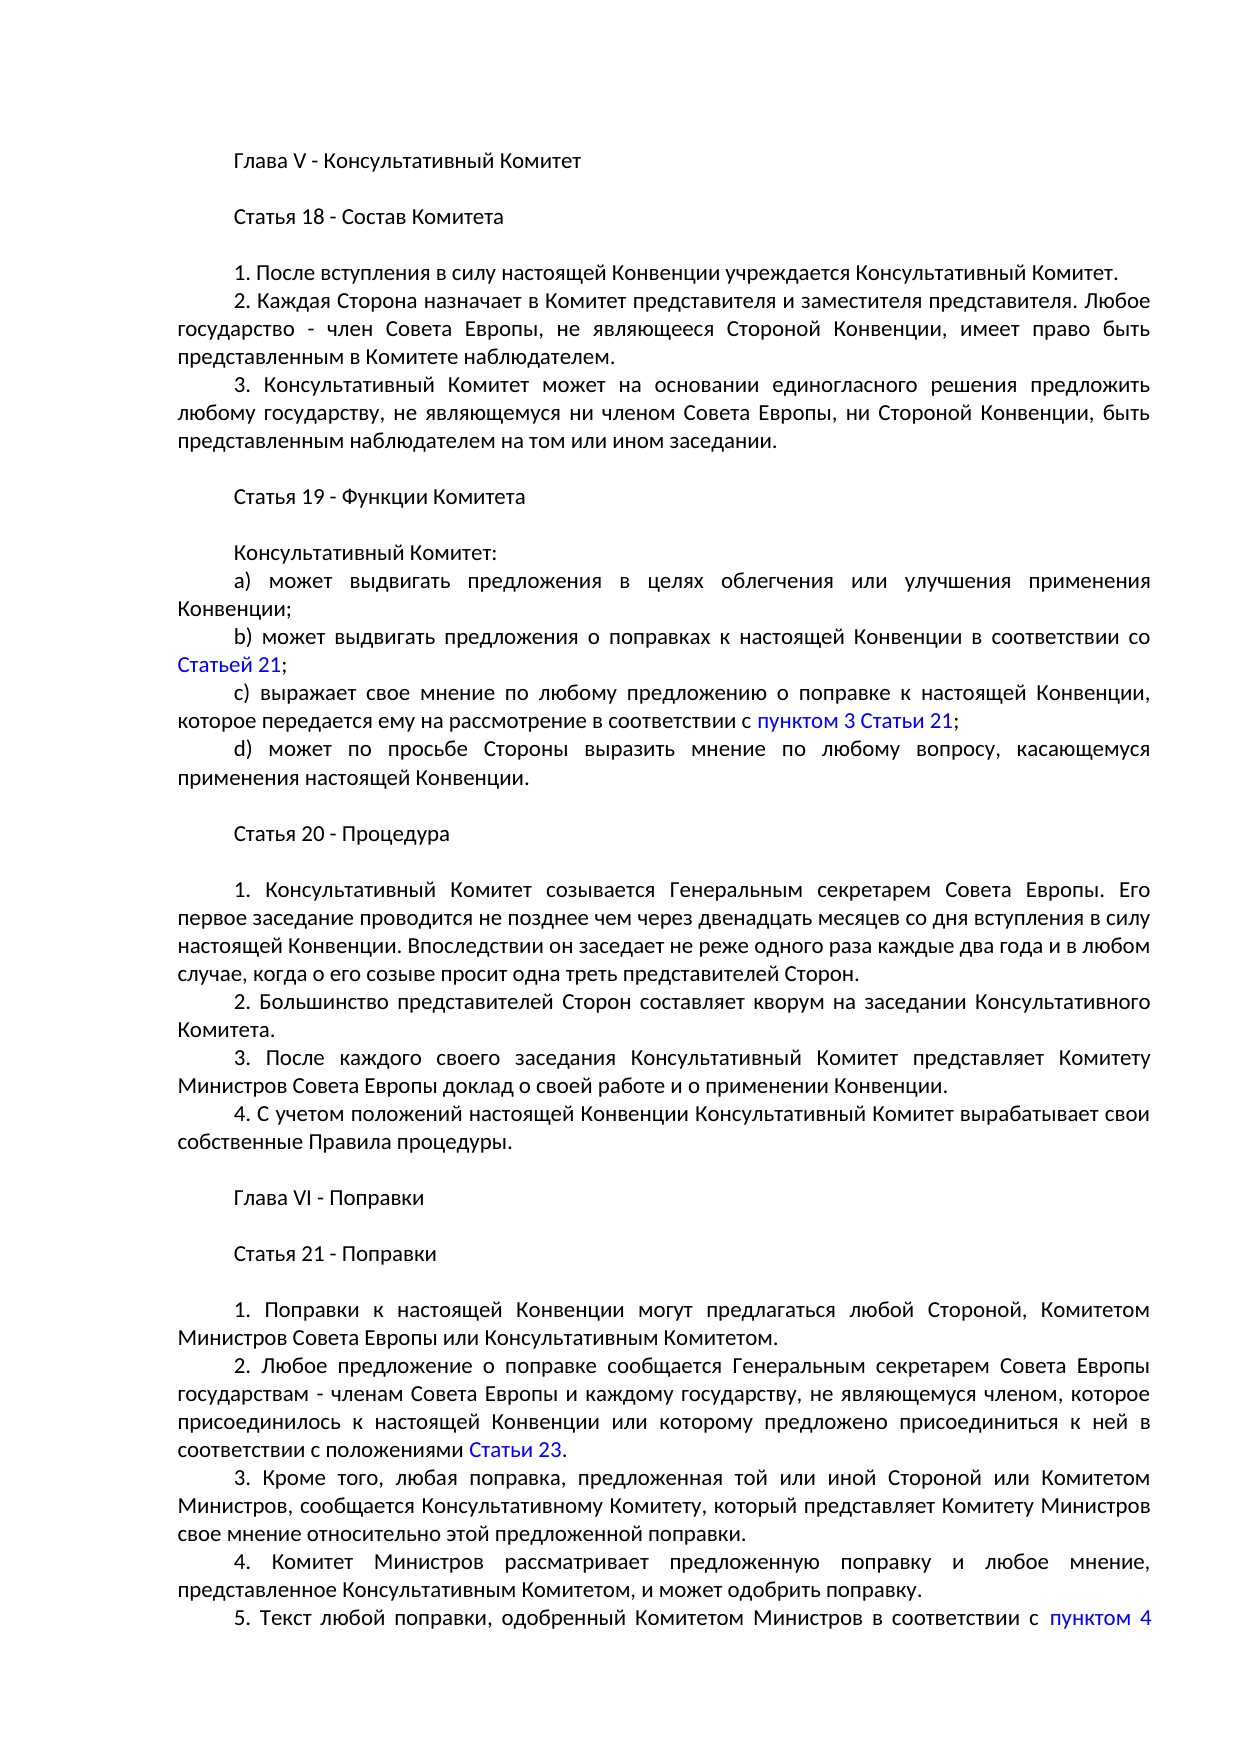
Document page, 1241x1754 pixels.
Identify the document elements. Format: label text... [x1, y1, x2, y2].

text Глава VI - Поправки [177, 1183, 1152, 1211]
text d) может по просьбе Стороны выразить мнение по любому вопросу, касающемуся применения настоящей Конвенции. [177, 734, 1152, 791]
text 1. После вступления в силу настоящей Конвенции учреждается Консультативный Комитет. [177, 258, 1152, 286]
text 2. Большинство представителей Сторон составляет кворум на заседании Консультативного Комитета. [177, 987, 1152, 1043]
text Статья 18 - Состав Комитета [177, 202, 1152, 230]
text 3. Кроме того, любая поправка, предложенная той или иной Стороной или Комитетом Министров, сообщается Консультативному Комитету, который представляет Комитету Министров свое мнение относительно этой предложенной поправки. [177, 1463, 1152, 1547]
text a) может выдвигать предложения в целях облегчения или улучшения применения Конвенции; [177, 566, 1152, 622]
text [177, 1603, 1152, 1631]
text 2. Каждая Сторона назначает в Комитет представителя и заместителя представителя. Любое государство - член Совета Европы, не являющееся Стороной Конвенции, имеет право быть представленным в Комитете наблюдателем. [177, 286, 1152, 370]
text Статья 19 - Функции Комитета [177, 482, 1152, 510]
text Статья 20 - Процедура [177, 819, 1152, 847]
text 4. С учетом положений настоящей Конвенции Консультативный Комитет вырабатывает свои собственные Правила процедуры. [177, 1099, 1152, 1155]
text 2. Любое предложение о поправке сообщается Генеральным секретарем Совета Европы государствам - членам Совета Европы и каждому государству, не являющемуся членом, которое присоединилось к настоящей Конвенции или которому предложено присоединиться к ней в соответствии с положениями Статьи 23. [177, 1351, 1152, 1463]
text 3. После каждого своего заседания Консультативный Комитет представляет Комитету Министров Совета Европы доклад о своей работе и о применении Конвенции. [177, 1043, 1152, 1099]
text 1. Поправки к настоящей Конвенции могут предлагаться любой Стороной, Комитетом Министров Совета Европы или Консультативным Комитетом. [177, 1295, 1152, 1351]
text b) может выдвигать предложения о поправках к настоящей Конвенции в соответствии со Статьей 21; [177, 622, 1152, 678]
text Консультативный Комитет: [177, 538, 1152, 566]
text 1. Консультативный Комитет созывается Генеральным секретарем Совета Европы. Его первое заседание проводится не позднее чем через двенадцать месяцев со дня вступления в силу настоящей Конвенции. Впоследствии он заседает не реже одного раза каждые два года и в любом случае, когда о его созыве просит одна треть представителей Сторон. [177, 875, 1152, 987]
text 4. Комитет Министров рассматривает предложенную поправку и любое мнение, представленное Консультативным Комитетом, и может одобрить поправку. [177, 1547, 1152, 1603]
text 3. Консультативный Комитет может на основании единогласного решения предложить любому государству, не являющемуся ни членом Совета Европы, ни Стороной Конвенции, быть представленным наблюдателем на том или ином заседании. [177, 370, 1152, 454]
text Статья 21 - Поправки [177, 1239, 1152, 1267]
text Глава V - Консультативный Комитет [177, 146, 1152, 174]
text c) выражает свое мнение по любому предложению о поправке к настоящей Конвенции, которое передается ему на рассмотрение в соответствии с пунктом 3 Статьи 21; [177, 678, 1152, 734]
